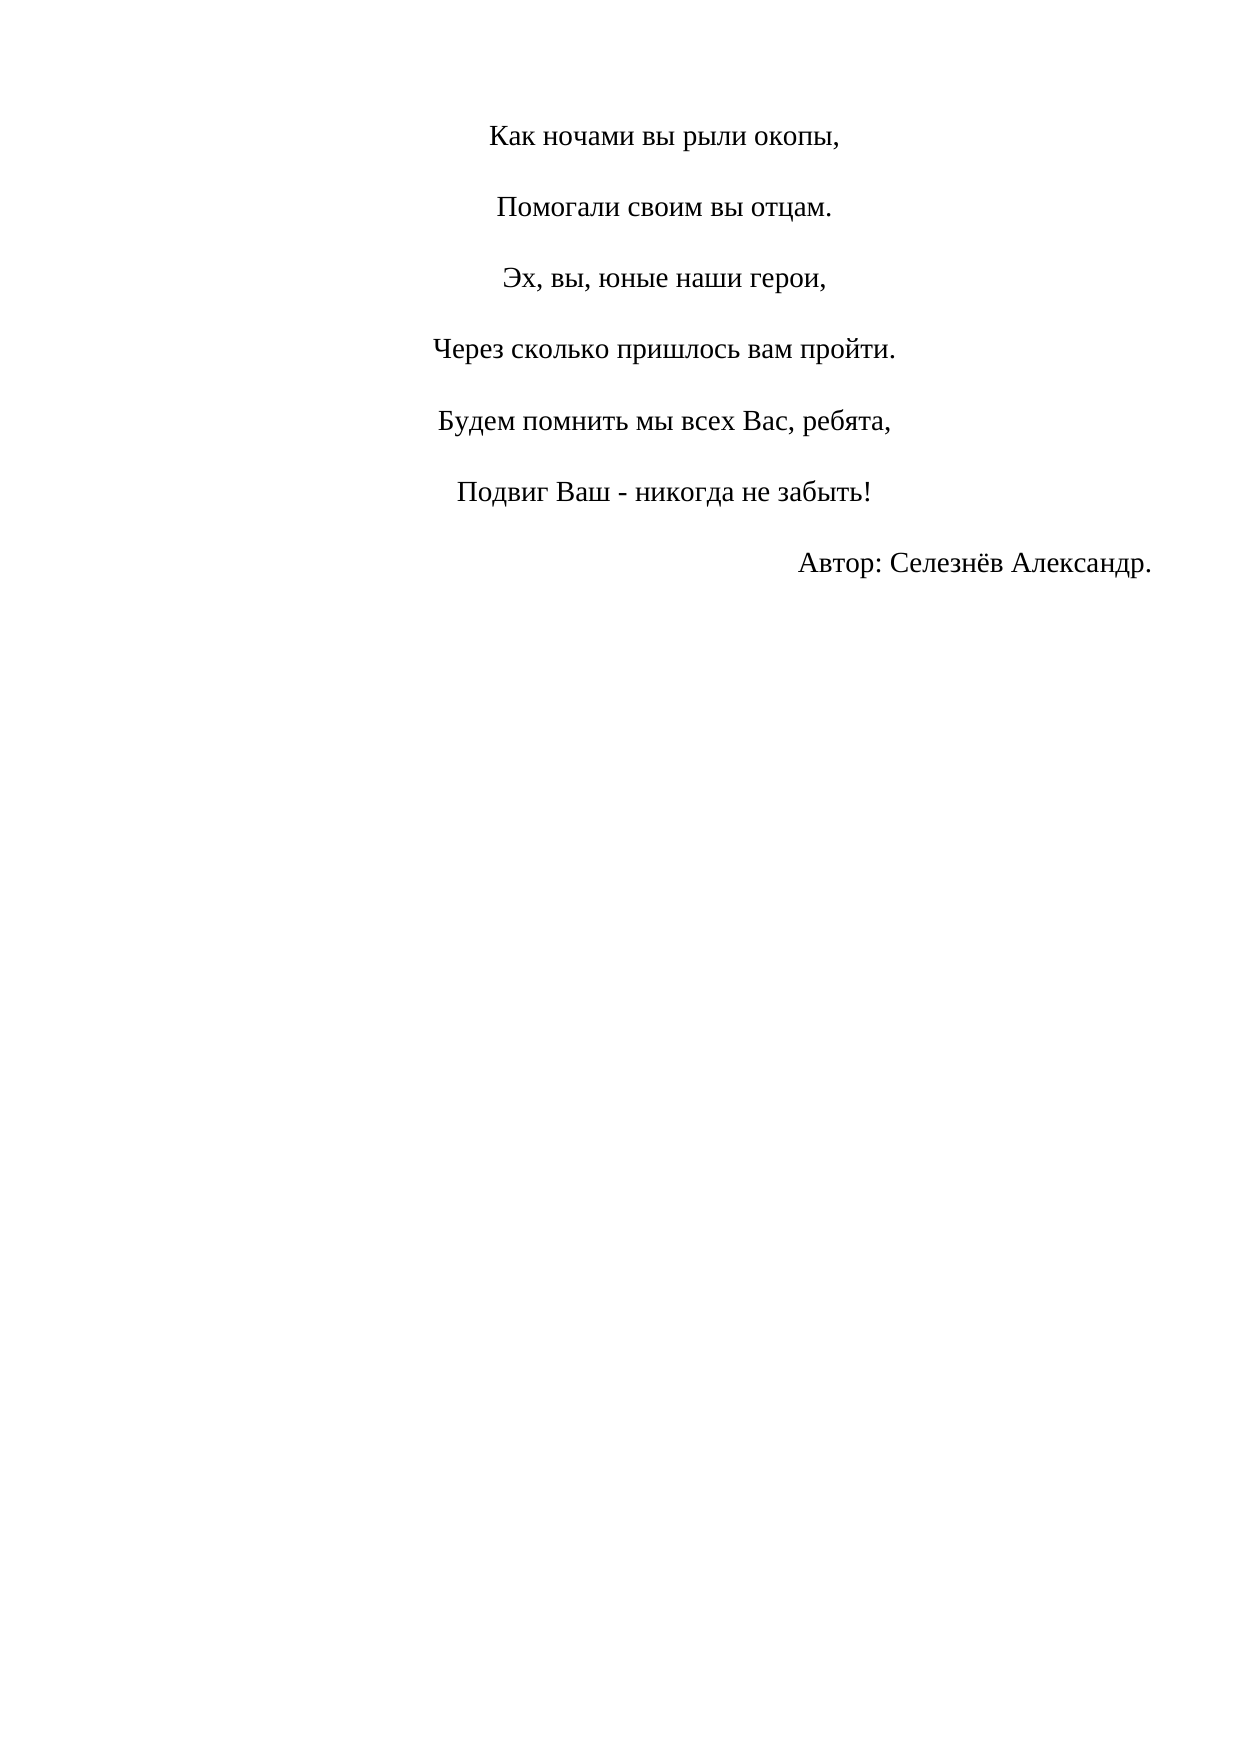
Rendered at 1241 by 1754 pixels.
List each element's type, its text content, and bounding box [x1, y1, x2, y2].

text Как ночами вы рыли окопы, [177, 118, 1152, 152]
text Эх, вы, юные наши герои, [177, 260, 1152, 294]
text Автор: Селезнёв Александр. [177, 545, 1152, 578]
text Помогали своим вы отцам. [177, 189, 1152, 223]
text Подвиг Ваш - никогда не забыть! [177, 474, 1152, 507]
text Будем помнить мы всех Вас, ребята, [177, 403, 1152, 436]
text Через сколько пришлось вам пройти. [177, 332, 1152, 365]
